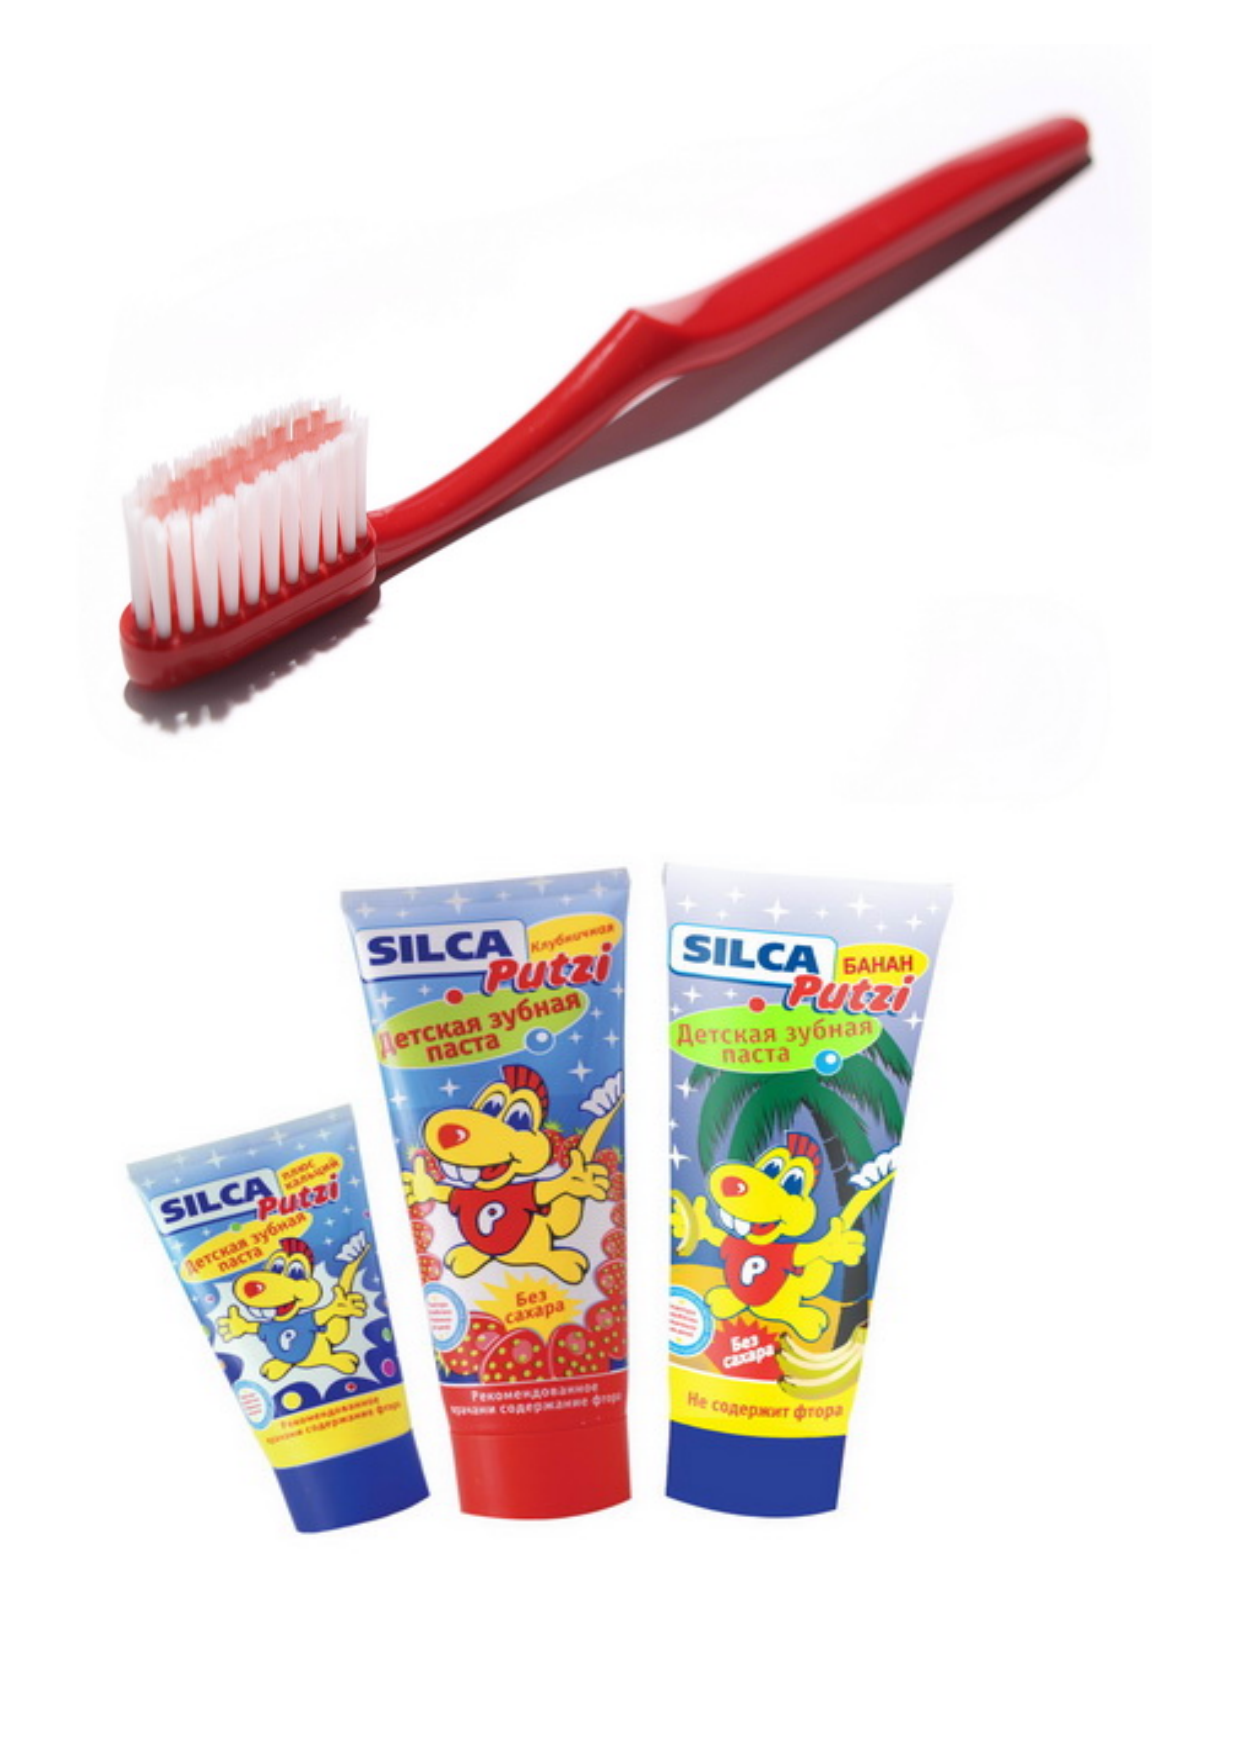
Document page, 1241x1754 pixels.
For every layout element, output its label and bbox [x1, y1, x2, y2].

picture [44, 44, 1152, 814]
picture [44, 838, 1148, 1598]
